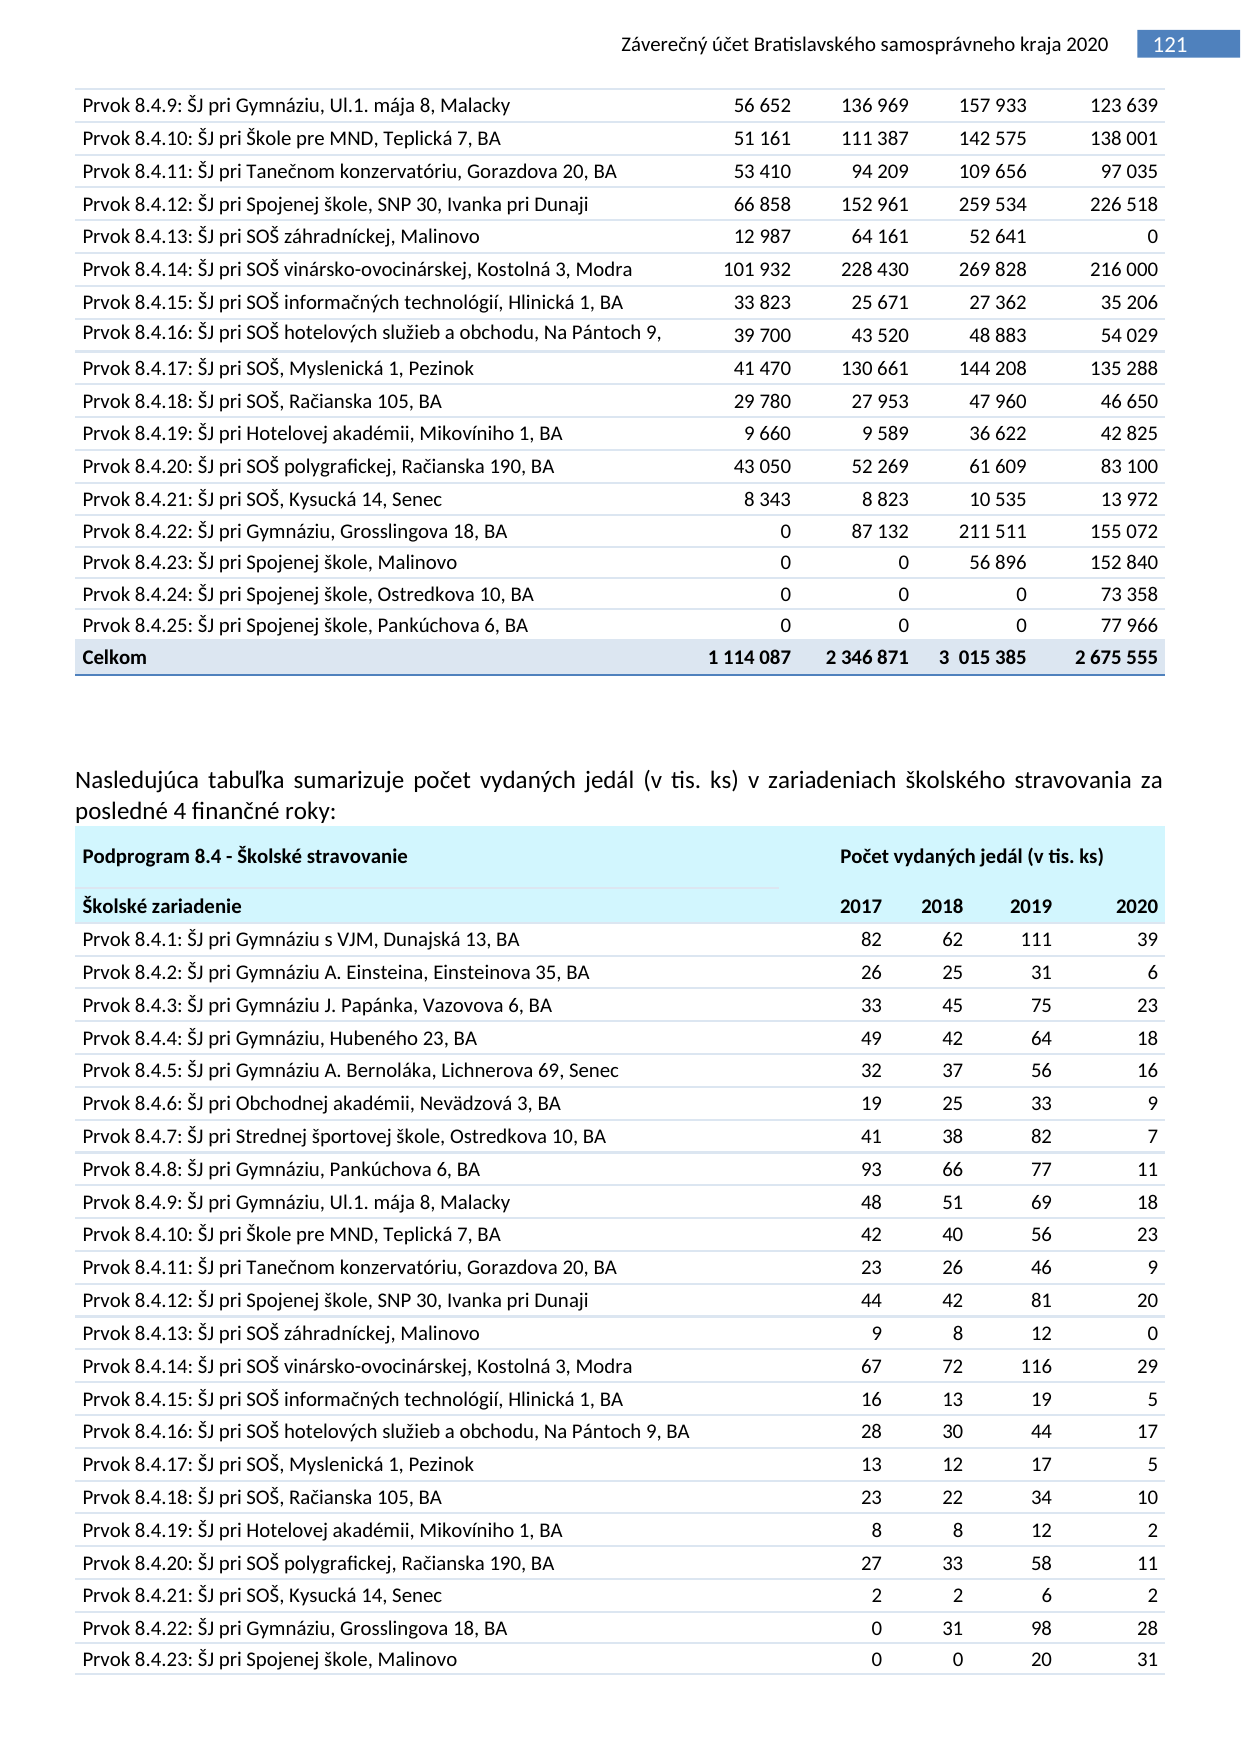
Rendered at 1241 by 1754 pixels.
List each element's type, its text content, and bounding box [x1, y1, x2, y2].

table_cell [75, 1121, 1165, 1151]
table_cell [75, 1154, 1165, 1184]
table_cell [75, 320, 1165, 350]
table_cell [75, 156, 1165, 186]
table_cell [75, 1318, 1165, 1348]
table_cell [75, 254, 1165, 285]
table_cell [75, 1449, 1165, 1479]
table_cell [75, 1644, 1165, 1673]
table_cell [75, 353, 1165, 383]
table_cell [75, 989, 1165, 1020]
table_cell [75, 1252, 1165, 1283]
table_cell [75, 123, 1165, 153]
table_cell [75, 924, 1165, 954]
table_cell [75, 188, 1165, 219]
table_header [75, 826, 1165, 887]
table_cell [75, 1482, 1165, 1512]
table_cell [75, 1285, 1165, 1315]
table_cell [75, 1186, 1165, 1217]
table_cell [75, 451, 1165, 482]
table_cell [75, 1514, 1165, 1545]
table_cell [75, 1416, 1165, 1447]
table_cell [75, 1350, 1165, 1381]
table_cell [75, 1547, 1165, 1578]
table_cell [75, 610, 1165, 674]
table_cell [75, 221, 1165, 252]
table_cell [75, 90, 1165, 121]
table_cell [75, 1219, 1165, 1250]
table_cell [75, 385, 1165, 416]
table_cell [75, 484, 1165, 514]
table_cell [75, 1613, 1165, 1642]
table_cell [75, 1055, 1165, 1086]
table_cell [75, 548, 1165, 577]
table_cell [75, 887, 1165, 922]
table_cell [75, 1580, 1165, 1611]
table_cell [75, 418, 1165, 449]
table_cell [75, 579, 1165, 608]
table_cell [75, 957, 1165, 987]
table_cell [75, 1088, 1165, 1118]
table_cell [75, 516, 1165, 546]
text Nasledujúca tabuľka sumarizuje počet vydaných jedál (v tis. ks) v zariadeniach školského stravovania za posledné 4 finančné roky: [75, 765, 1165, 826]
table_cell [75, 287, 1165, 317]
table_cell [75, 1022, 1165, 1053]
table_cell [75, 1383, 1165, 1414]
